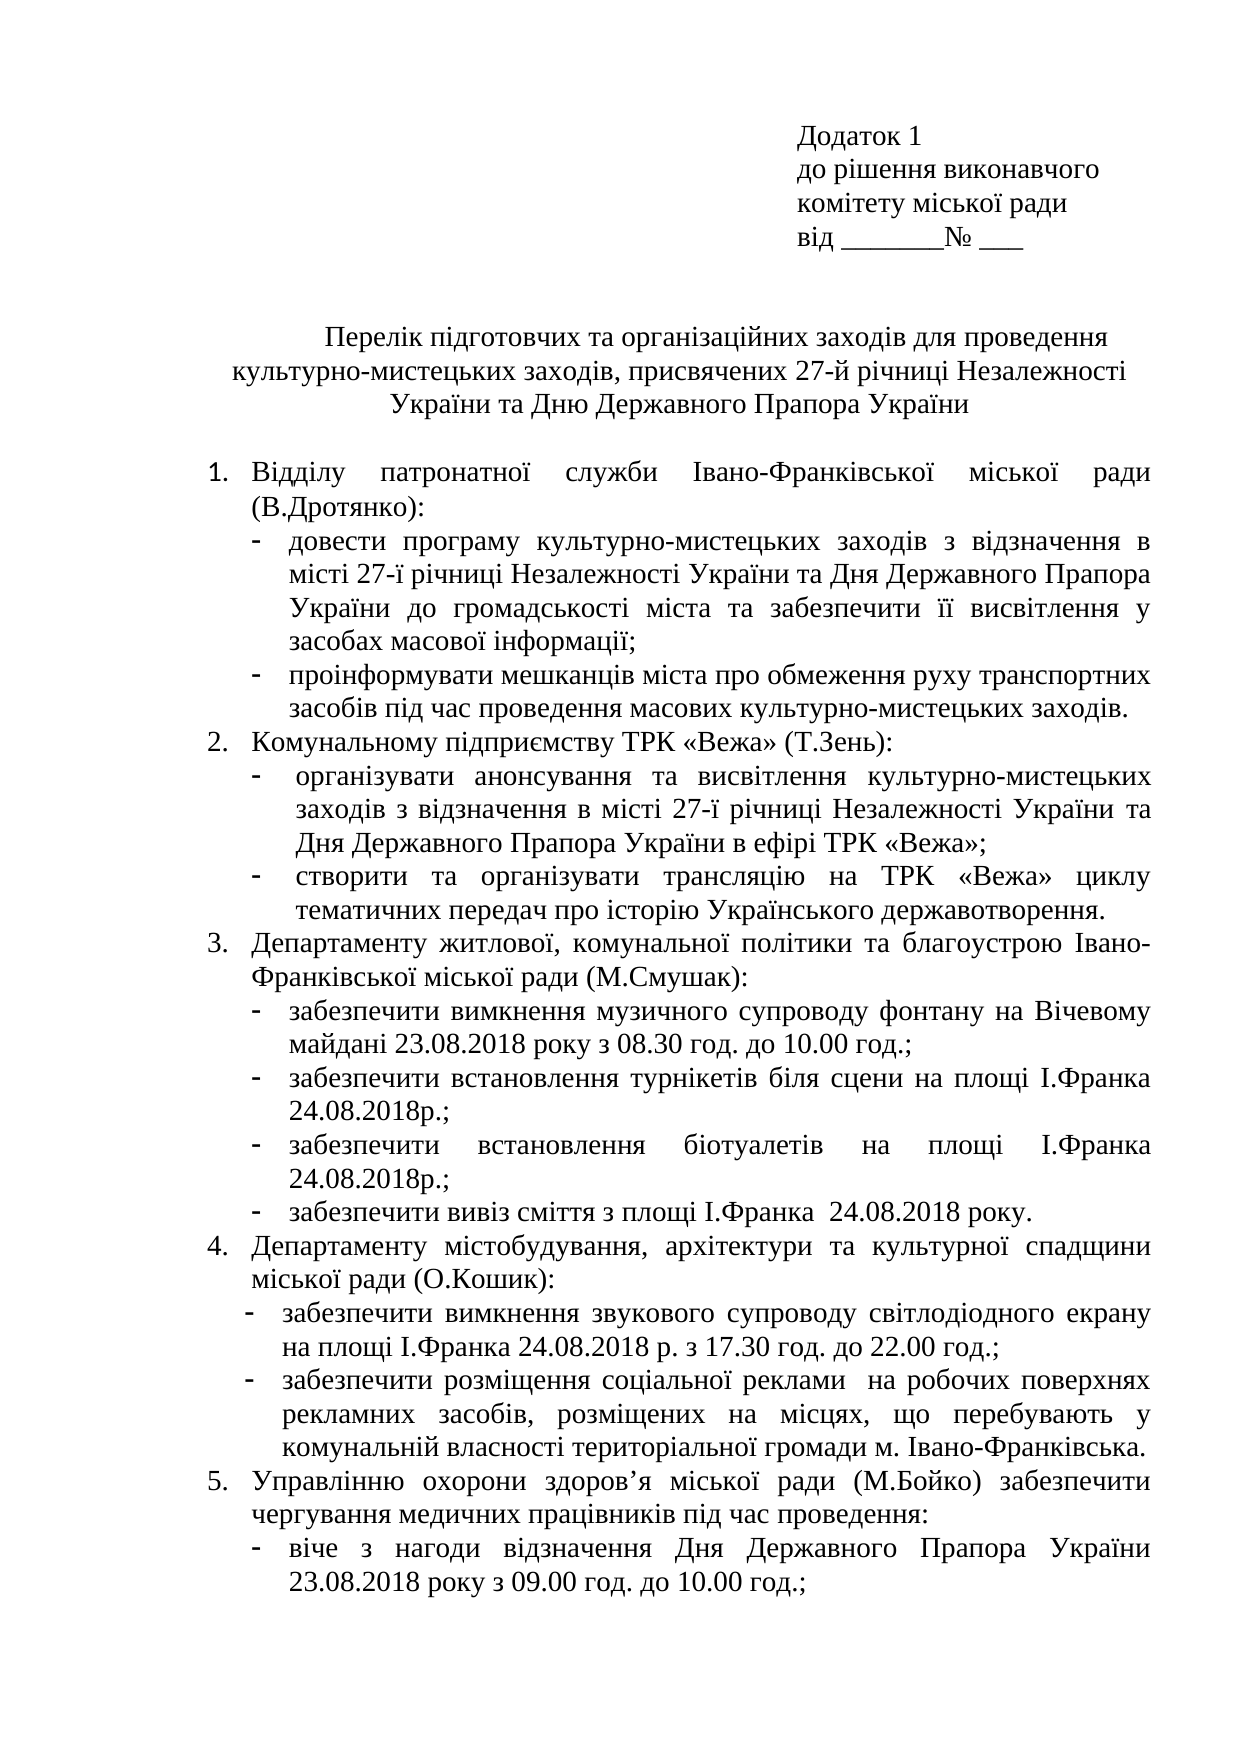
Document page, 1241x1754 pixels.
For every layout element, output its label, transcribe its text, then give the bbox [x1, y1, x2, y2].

list забезпечити вимкнення звукового супроводу світлодіодного екрану на площі І.Франка 24.08.2018 р. з 17.30 год. до 22.00 год.; [244, 1295, 1152, 1362]
list Комунальному підприємству ТРК «Вежа» (Т.Зень): [207, 724, 1152, 758]
list забезпечити встановлення турнікетів біля сцени на площі І.Франка 24.08.2018р.; [251, 1060, 1152, 1127]
list Департаменту містобудування, архітектури та культурної спадщини міської ради (О.Кошик): [207, 1228, 1152, 1295]
list організувати анонсування та висвітлення культурно-мистецьких заходів з відзначення в місті 27-ї річниці Незалежності України та Дня Державного Прапора України в ефірі ТРК «Вежа»; [251, 758, 1152, 858]
list створити та організувати трансляцію на ТРК «Вежа» циклу тематичних передач про історію Українського державотворення. [251, 858, 1152, 926]
list забезпечити розміщення соціальної реклами на робочих поверхнях рекламних засобів, розміщених на місцях, що перебувають у комунальній власності територіальної громади м. Івано-Франківська. [244, 1362, 1152, 1463]
list віче з нагоди відзначення Дня Державного Прапора України 23.08.2018 року з 09.00 год. до 10.00 год.; [251, 1530, 1152, 1597]
list Управлінню охорони здоров’я міської ради (М.Бойко) забезпечити чергування медичних працівників під час проведення: [207, 1463, 1152, 1530]
text від _______№ ___ [723, 219, 1152, 252]
list Департаменту житлової, комунальної політики та благоустрою Івано-Франківської міської ради (М.Смушак): [207, 926, 1152, 993]
text Перелік підготовчих та організаційних заходів для проведення культурно-мистецьких заходів, присвячених 27-й річниці Незалежності України та Дню Державного Прапора України [207, 319, 1152, 420]
text до рішення виконавчого комітету міської ради [797, 152, 1152, 219]
list забезпечити вимкнення музичного супроводу фонтану на Вічевому майдані 23.08.2018 року з 08.30 год. до 10.00 год.; [251, 993, 1152, 1060]
list довести програму культурно-мистецьких заходів з відзначення в місті 27-ї річниці Незалежності України та Дня Державного Прапора України до громадськості міста та забезпечити її висвітлення у засобах масової інформації; [251, 523, 1152, 657]
text Додаток 1 [723, 118, 1152, 152]
list забезпечити вивіз сміття з площі І.Франка 24.08.2018 року. [251, 1194, 1152, 1228]
list проінформувати мешканців міста про обмеження руху транспортних засобів під час проведення масових культурно-мистецьких заходів. [251, 657, 1152, 724]
list забезпечити встановлення біотуалетів на площі І.Франка 24.08.2018р.; [251, 1127, 1152, 1194]
list Відділу патронатної служби Івано-Франківської міської ради (В.Дротянко): [207, 453, 1152, 523]
